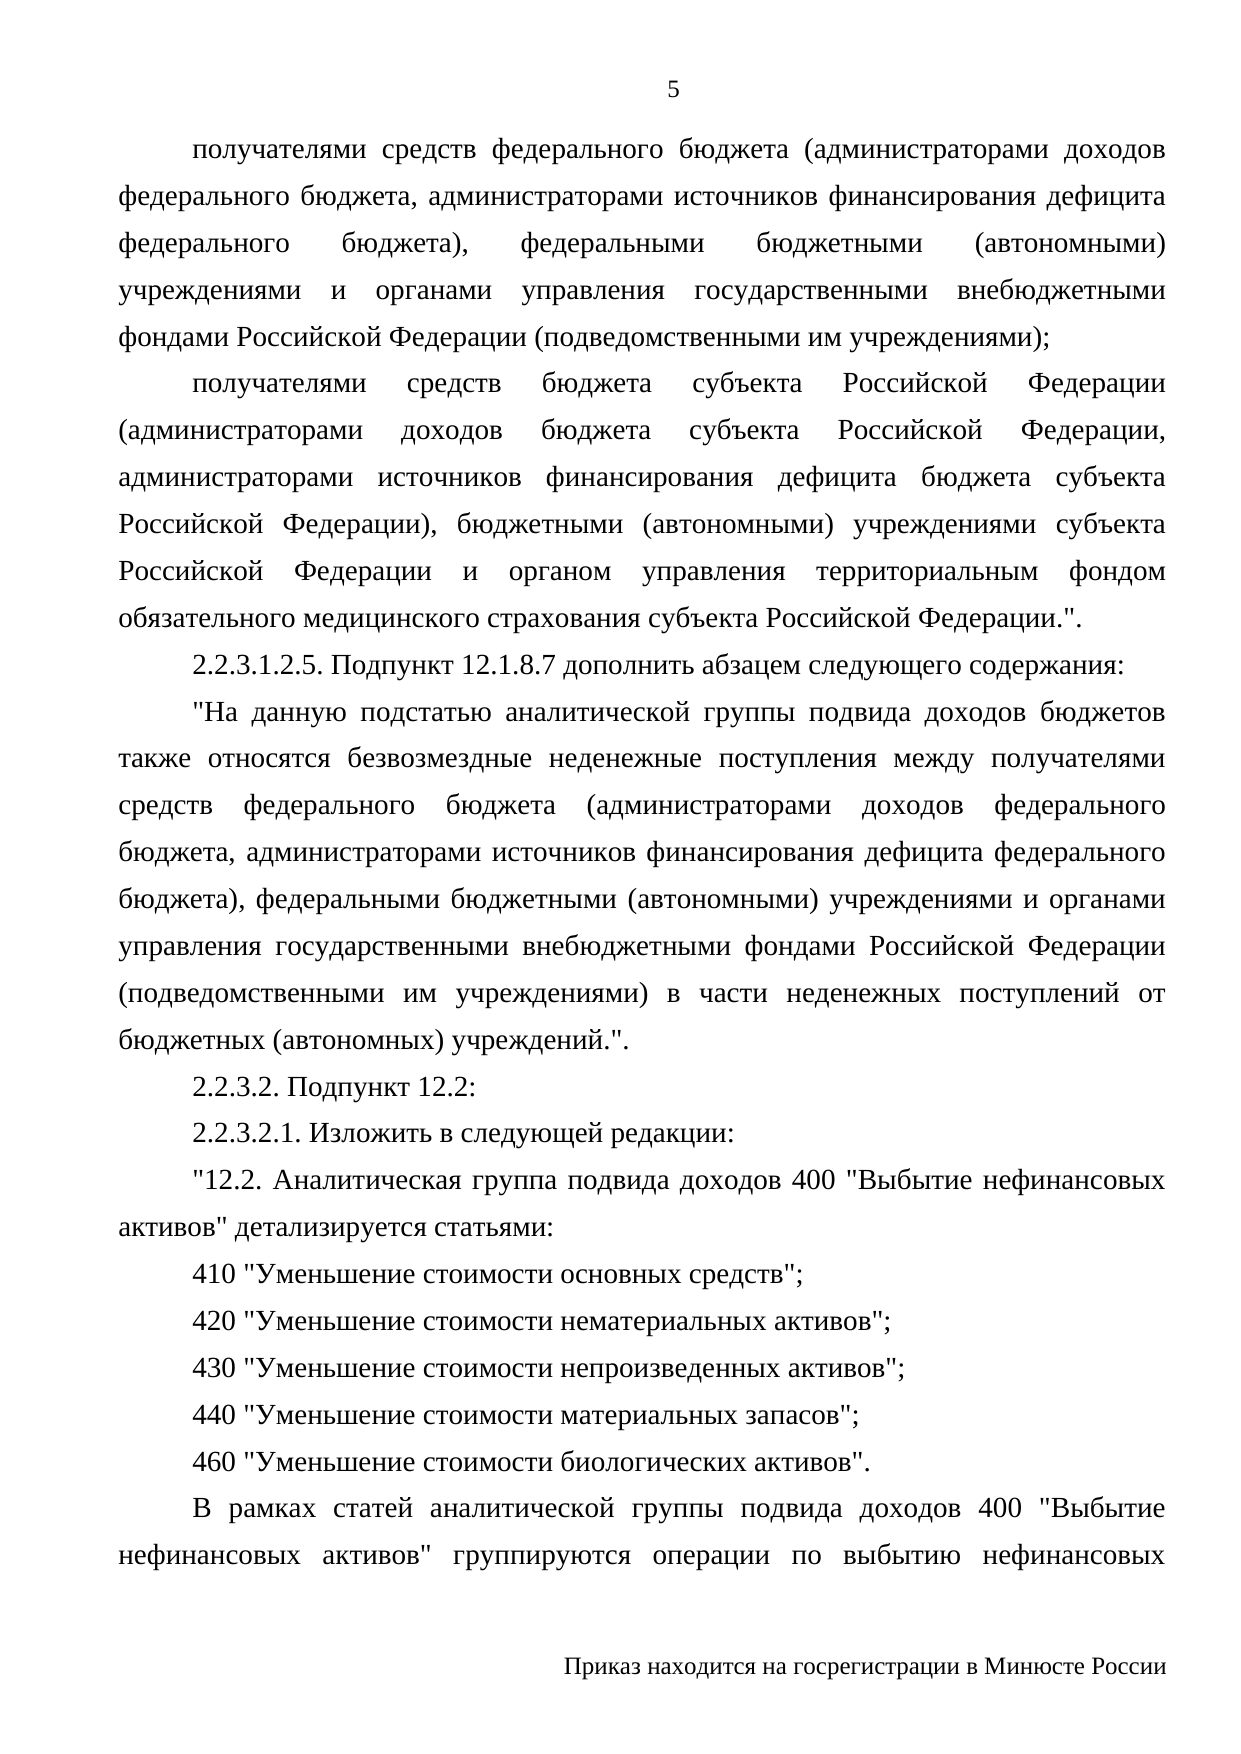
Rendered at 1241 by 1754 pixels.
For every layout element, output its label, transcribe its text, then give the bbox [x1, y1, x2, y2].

list 440 "Уменьшение стоимости материальных запасов"; [118, 1397, 1167, 1430]
list получателями средств федерального бюджета (администраторами доходов федерального бюджета, администраторами источников финансирования дефицита федерального бюджета), федеральными бюджетными (автономными) учреждениями и органами управления государственными внебюджетными фондами Российской Федерации (подведомственными им учреждениями); [118, 131, 1167, 352]
list 2.2.3.1.2.5. Подпункт 12.1.8.7 дополнить абзацем следующего содержания: [118, 647, 1167, 680]
list 410 "Уменьшение стоимости основных средств"; [118, 1256, 1167, 1290]
list 420 "Уменьшение стоимости нематериальных активов"; [118, 1303, 1167, 1337]
list 430 "Уменьшение стоимости непроизведенных активов"; [118, 1350, 1167, 1383]
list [118, 1491, 1167, 1571]
list 2.2.3.2. Подпункт 12.2: [118, 1069, 1167, 1102]
list получателями средств бюджета субъекта Российской Федерации (администраторами доходов бюджета субъекта Российской Федерации, администраторами источников финансирования дефицита бюджета субъекта Российской Федерации), бюджетными (автономными) учреждениями субъекта Российской Федерации и органом управления территориальным фондом обязательного медицинского страхования субъекта Российской Федерации.". [118, 366, 1167, 633]
list "12.2. Аналитическая группа подвида доходов 400 "Выбытие нефинансовых активов" детализируется статьями: [118, 1162, 1167, 1243]
list 460 "Уменьшение стоимости биологических активов". [118, 1444, 1167, 1477]
list 2.2.3.2.1. Изложить в следующей редакции: [118, 1116, 1167, 1149]
list "На данную подстатью аналитической группы подвида доходов бюджетов также относятся безвозмездные неденежные поступления между получателями средств федерального бюджета (администраторами доходов федерального бюджета, администраторами источников финансирования дефицита федерального бюджета), федеральными бюджетными (автономными) учреждениями и органами управления государственными внебюджетными фондами Российской Федерации (подведомственными им учреждениями) в части неденежных поступлений от бюджетных (автономных) учреждений.". [118, 694, 1167, 1055]
